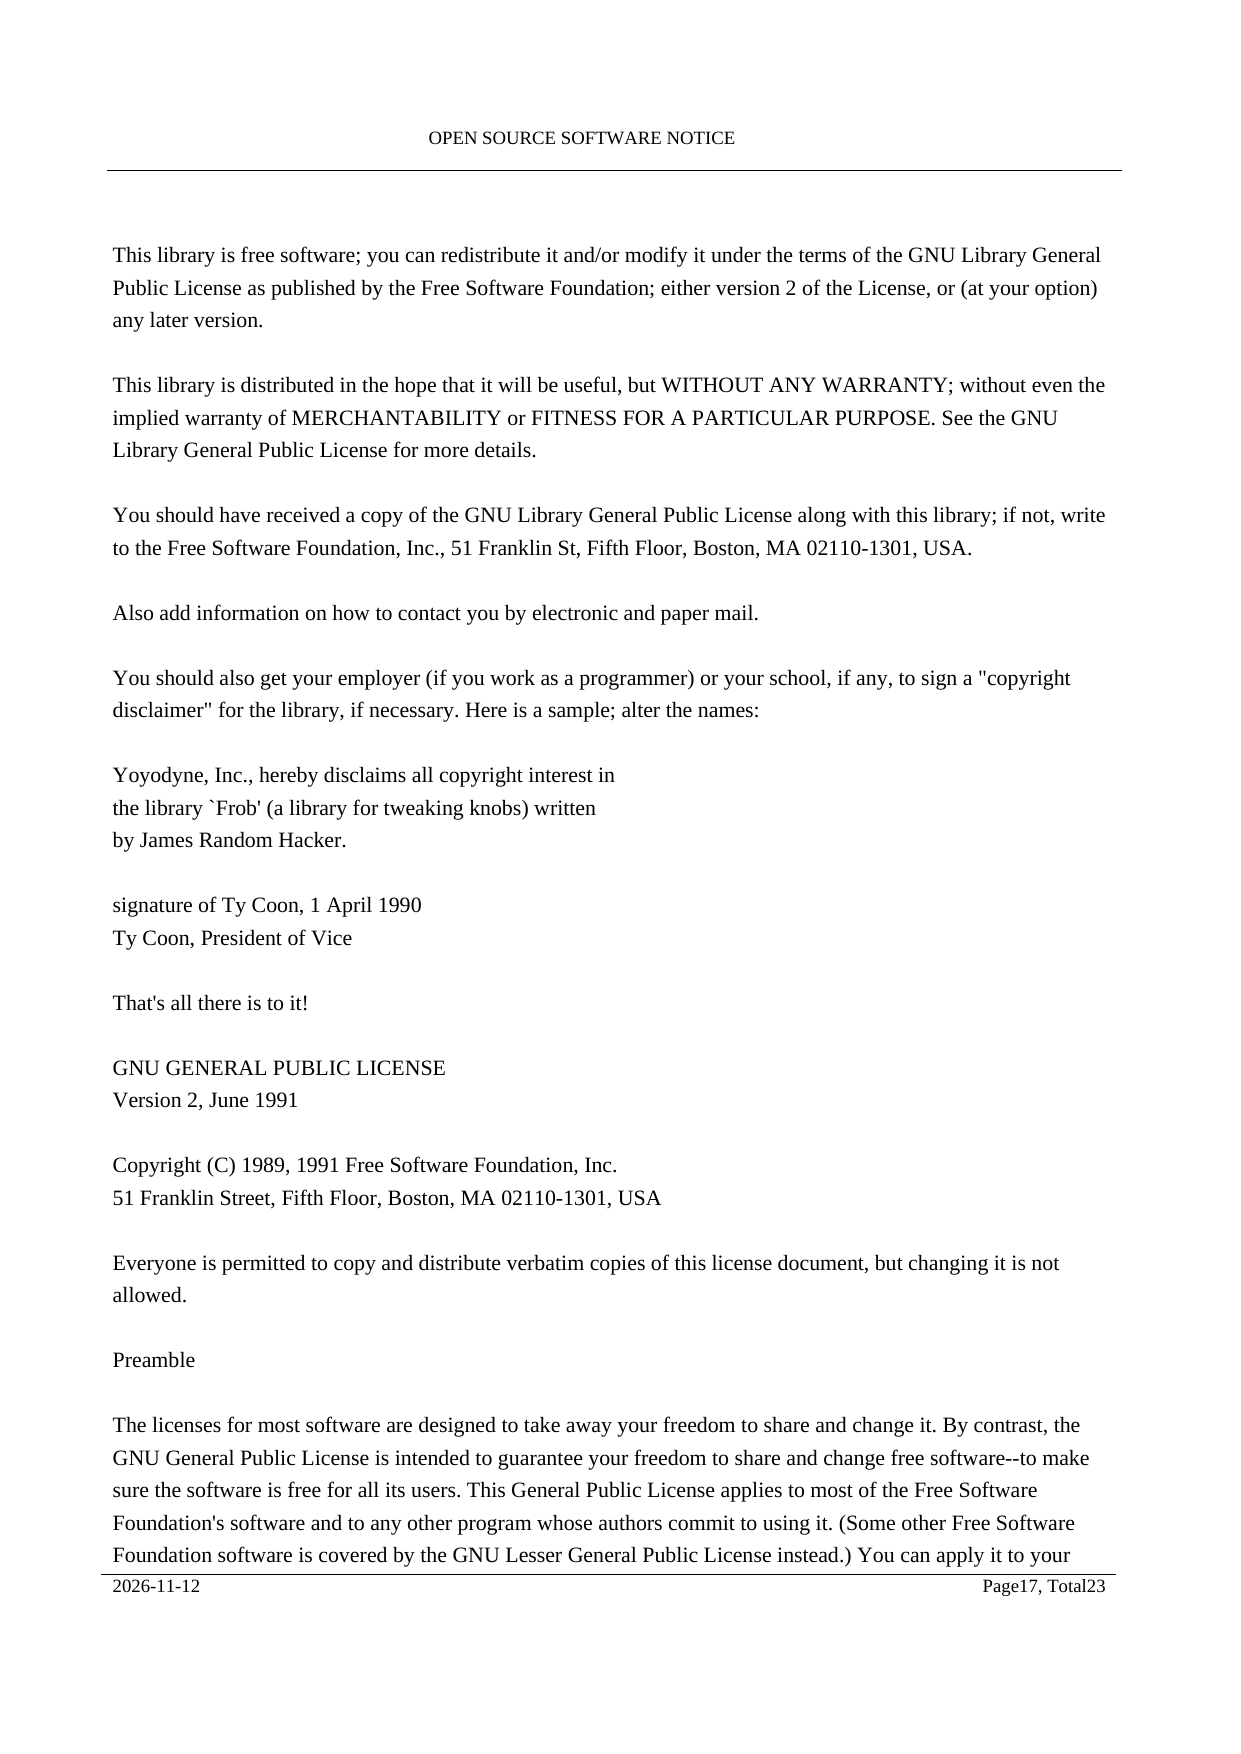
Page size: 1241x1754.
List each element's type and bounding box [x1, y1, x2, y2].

text [112, 206, 1128, 1571]
